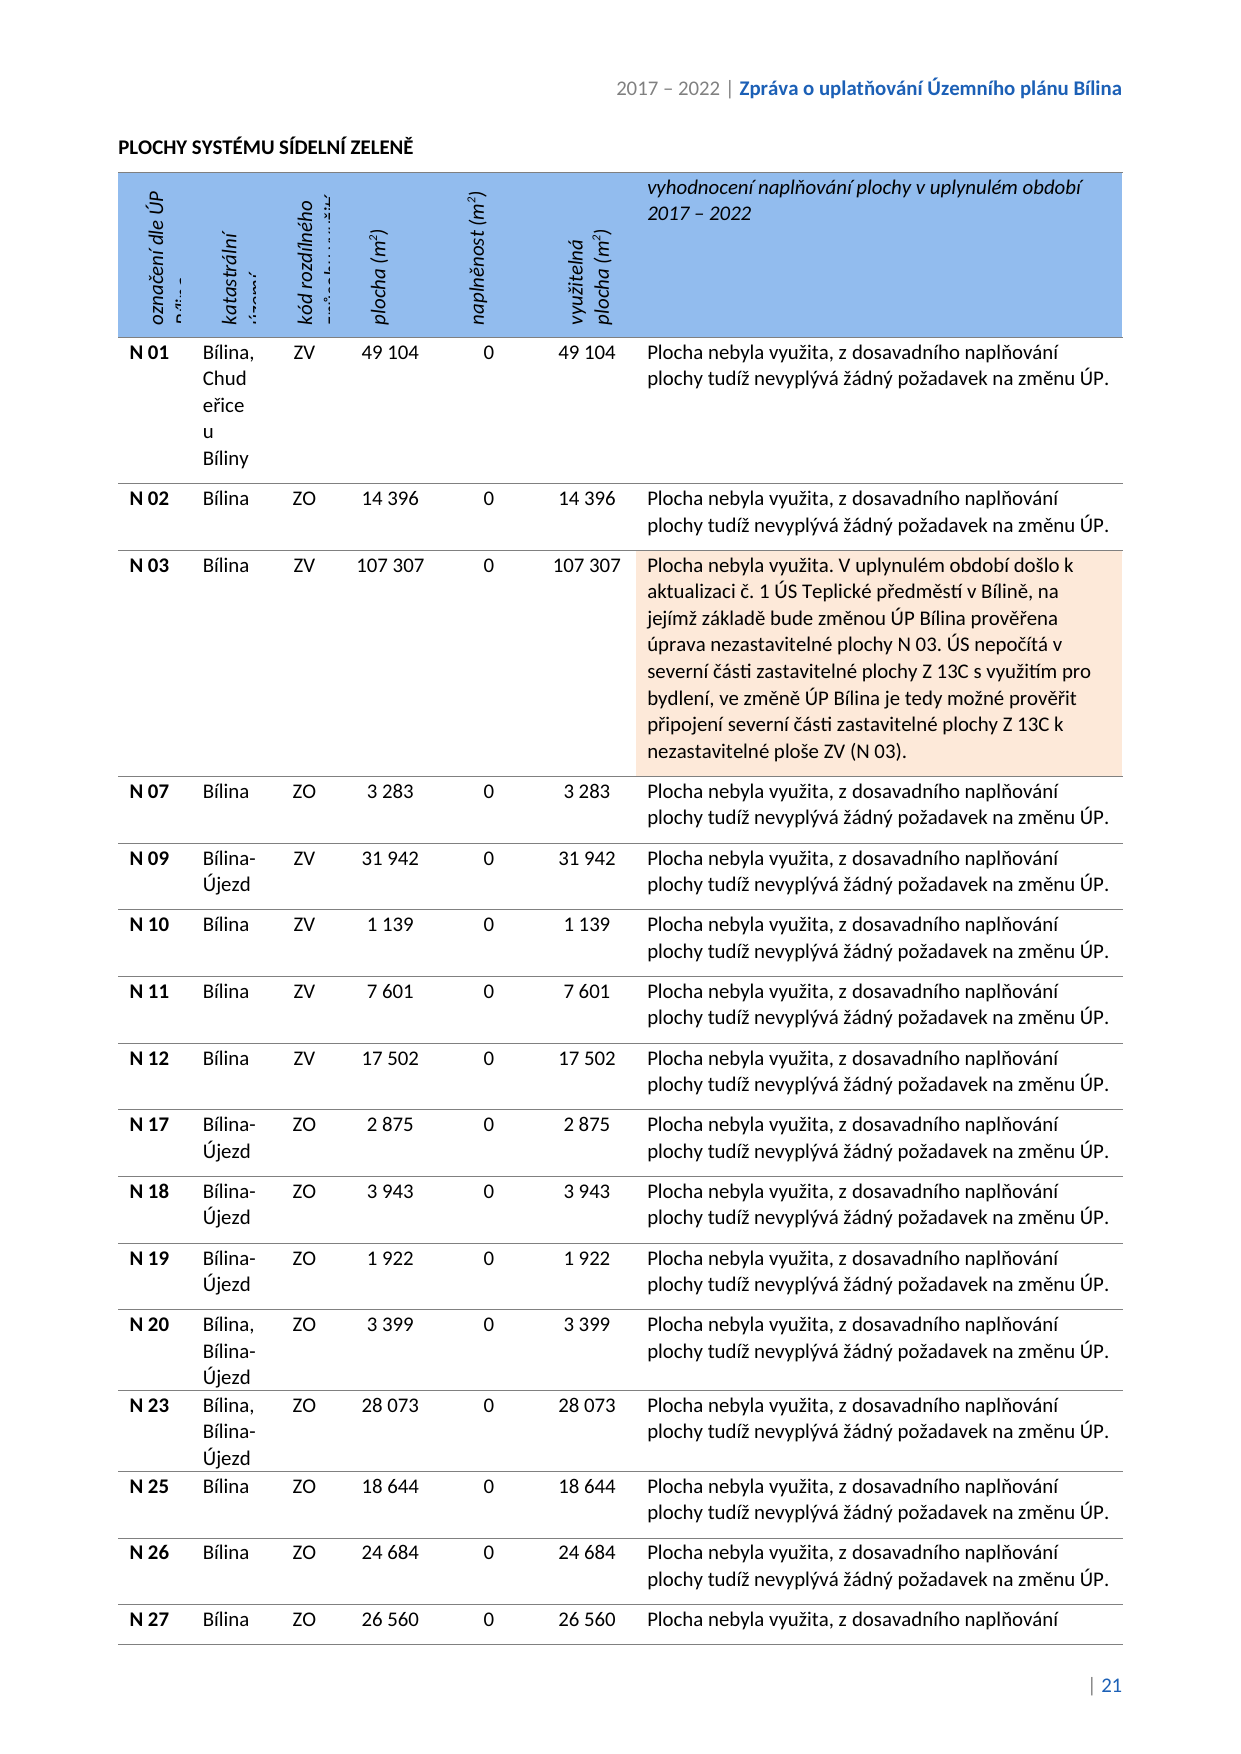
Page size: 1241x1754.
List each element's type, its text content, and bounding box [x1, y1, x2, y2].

table_cell Bílina-Újezd [191, 1244, 267, 1309]
table_cell Bílina [191, 1539, 267, 1604]
table_cell Bílina [191, 977, 267, 1043]
table_cell Bílina-Újezd [191, 1177, 267, 1243]
table_cell 2 875 [538, 1110, 636, 1176]
table_cell N 07 [118, 777, 191, 843]
table_cell N 02 [118, 484, 191, 550]
table_cell 17 502 [538, 1044, 636, 1109]
table_cell 3 283 [341, 777, 439, 843]
table_cell Bílina, Bílina-Újezd [191, 1391, 267, 1471]
table_cell 31 942 [538, 844, 636, 909]
table_cell 24 684 [341, 1539, 439, 1604]
table_cell ZO [267, 777, 341, 843]
table_cell Bílina [191, 551, 267, 776]
table_cell Plocha nebyla využita, z dosavadního naplňování plochy tudíž nevyplývá žádný požadavek na změnu ÚP. [636, 484, 1122, 550]
table_cell 0 [439, 977, 538, 1043]
table_cell 31 942 [341, 844, 439, 909]
table_cell Plocha nebyla využita. V uplynulém období došlo k aktualizaci č. 1 ÚS Teplické předměstí v Bílině, na jejímž základě bude změnou ÚP Bílina prověřena úprava nezastavitelné plochy N 03. ÚS nepočítá v severní části zastavitelné plochy Z 13C s využitím pro bydlení, ve změně ÚP Bílina je tedy možné prověřit připojení severní části zastavitelné plochy Z 13C k nezastavitelné ploše ZV (N 03). [636, 551, 1122, 776]
table_cell Bílina-Újezd [191, 1110, 267, 1176]
text PLOCHY SYSTÉMU SÍDELNÍ ZELENĚ [118, 133, 1122, 159]
table_cell Plocha nebyla využita, z dosavadního naplňování plochy tudíž nevyplývá žádný požadavek na změnu ÚP. [636, 1044, 1122, 1109]
table_cell ZO [267, 1310, 341, 1390]
table_cell 2 875 [341, 1110, 439, 1176]
table_cell N 20 [118, 1310, 191, 1390]
table_cell N 18 [118, 1177, 191, 1243]
table_cell N 23 [118, 1391, 191, 1471]
table_header vyhodnocení naplňování plochy v uplynulém období 2017 – 2022 [636, 173, 1122, 337]
table_cell 1 139 [341, 910, 439, 976]
table_cell 0 [439, 910, 538, 976]
table_cell N 17 [118, 1110, 191, 1176]
table_cell Bílina [191, 1605, 267, 1644]
table_cell 0 [439, 1605, 538, 1644]
table_cell 3 399 [538, 1310, 636, 1390]
table_cell N 10 [118, 910, 191, 976]
table_cell N 11 [118, 977, 191, 1043]
table_cell N 12 [118, 1044, 191, 1109]
table_cell Bílina [191, 1472, 267, 1537]
table_cell 24 684 [538, 1539, 636, 1604]
table_cell 0 [439, 484, 538, 550]
table_cell 18 644 [341, 1472, 439, 1537]
table_cell Bílina [191, 777, 267, 843]
table_cell 3 943 [341, 1177, 439, 1243]
table_cell ZO [267, 1605, 341, 1644]
table_cell Plocha nebyla využita, z dosavadního naplňování plochy tudíž nevyplývá žádný požadavek na změnu ÚP. [636, 1605, 1122, 1644]
table_cell Plocha nebyla využita, z dosavadního naplňování plochy tudíž nevyplývá žádný požadavek na změnu ÚP. [636, 1310, 1122, 1390]
table_header naplněnost (m2) [439, 173, 538, 337]
table_cell Bílina [191, 1044, 267, 1109]
table_cell ZO [267, 1391, 341, 1471]
table_cell 28 073 [341, 1391, 439, 1471]
table_cell 107 307 [341, 551, 439, 776]
table_header plocha (m2) [341, 173, 439, 337]
table_cell 0 [439, 1177, 538, 1243]
table_cell 14 396 [341, 484, 439, 550]
table_cell ZO [267, 1244, 341, 1309]
table_cell Bílina, Bílina-Újezd [191, 1310, 267, 1390]
table_cell ZV [267, 910, 341, 976]
table_cell Plocha nebyla využita, z dosavadního naplňování plochy tudíž nevyplývá žádný požadavek na změnu ÚP. [636, 1472, 1122, 1537]
table_cell Plocha nebyla využita, z dosavadního naplňování plochy tudíž nevyplývá žádný požadavek na změnu ÚP. [636, 1177, 1122, 1243]
table_cell Plocha nebyla využita, z dosavadního naplňování plochy tudíž nevyplývá žádný požadavek na změnu ÚP. [636, 777, 1122, 843]
table_cell 0 [439, 1472, 538, 1537]
table_cell Bílina [191, 910, 267, 976]
table_cell 0 [439, 1391, 538, 1471]
table_header využitelná plocha (m2) [538, 173, 636, 337]
table_cell Plocha nebyla využita, z dosavadního naplňování plochy tudíž nevyplývá žádný požadavek na změnu ÚP. [636, 1244, 1122, 1309]
table_cell 49 104 [538, 338, 636, 483]
table_cell N 01 [118, 338, 191, 483]
table_cell 28 073 [538, 1391, 636, 1471]
table_cell 18 644 [538, 1472, 636, 1537]
table_cell N 09 [118, 844, 191, 909]
table_cell Plocha nebyla využita, z dosavadního naplňování plochy tudíž nevyplývá žádný požadavek na změnu ÚP. [636, 844, 1122, 909]
table_cell ZO [267, 484, 341, 550]
table_header katastrální území [191, 173, 267, 337]
table_cell ZV [267, 1044, 341, 1109]
table_cell ZV [267, 551, 341, 776]
table_cell 14 396 [538, 484, 636, 550]
table_cell ZV [267, 977, 341, 1043]
table_header označení dle ÚP Bílina [118, 173, 191, 337]
table_cell 17 502 [341, 1044, 439, 1109]
table_cell ZO [267, 1472, 341, 1537]
table_cell 26 560 [341, 1605, 439, 1644]
table_cell ZO [267, 1177, 341, 1243]
table_cell 0 [439, 844, 538, 909]
table_cell Plocha nebyla využita, z dosavadního naplňování plochy tudíž nevyplývá žádný požadavek na změnu ÚP. [636, 1539, 1122, 1604]
table_cell N 03 [118, 551, 191, 776]
table_cell 0 [439, 1110, 538, 1176]
table_cell 1 922 [538, 1244, 636, 1309]
table_cell Bílina, Chud eřice u Bíliny [191, 338, 267, 483]
table_cell 107 307 [538, 551, 636, 776]
table_cell 0 [439, 1539, 538, 1604]
table_cell 0 [439, 1044, 538, 1109]
table_cell N 26 [118, 1539, 191, 1604]
table_cell Plocha nebyla využita, z dosavadního naplňování plochy tudíž nevyplývá žádný požadavek na změnu ÚP. [636, 1391, 1122, 1471]
table_cell 3 943 [538, 1177, 636, 1243]
table_cell 0 [439, 1244, 538, 1309]
table_cell 49 104 [341, 338, 439, 483]
table_cell 1 139 [538, 910, 636, 976]
table_cell Bílina [191, 484, 267, 550]
table_cell ZO [267, 1110, 341, 1176]
table_header kód rozdílného způsobu využití [267, 173, 341, 337]
table_cell 0 [439, 1310, 538, 1390]
table_cell 0 [439, 551, 538, 776]
table_cell Plocha nebyla využita, z dosavadního naplňování plochy tudíž nevyplývá žádný požadavek na změnu ÚP. [636, 910, 1122, 976]
table_cell 26 560 [538, 1605, 636, 1644]
table_cell Plocha nebyla využita, z dosavadního naplňování plochy tudíž nevyplývá žádný požadavek na změnu ÚP. [636, 338, 1122, 483]
table_cell ZO [267, 1539, 341, 1604]
table_cell 3 283 [538, 777, 636, 843]
table_cell N 27 [118, 1605, 191, 1644]
table_cell N 25 [118, 1472, 191, 1537]
table_cell 0 [439, 338, 538, 483]
table_cell 1 922 [341, 1244, 439, 1309]
table_cell Bílina-Újezd [191, 844, 267, 909]
table_cell 0 [439, 777, 538, 843]
table_cell 7 601 [341, 977, 439, 1043]
table_cell 3 399 [341, 1310, 439, 1390]
table_cell ZV [267, 338, 341, 483]
table_cell N 19 [118, 1244, 191, 1309]
table_cell 7 601 [538, 977, 636, 1043]
table_cell Plocha nebyla využita, z dosavadního naplňování plochy tudíž nevyplývá žádný požadavek na změnu ÚP. [636, 1110, 1122, 1176]
table_cell ZV [267, 844, 341, 909]
table_cell Plocha nebyla využita, z dosavadního naplňování plochy tudíž nevyplývá žádný požadavek na změnu ÚP. [636, 977, 1122, 1043]
